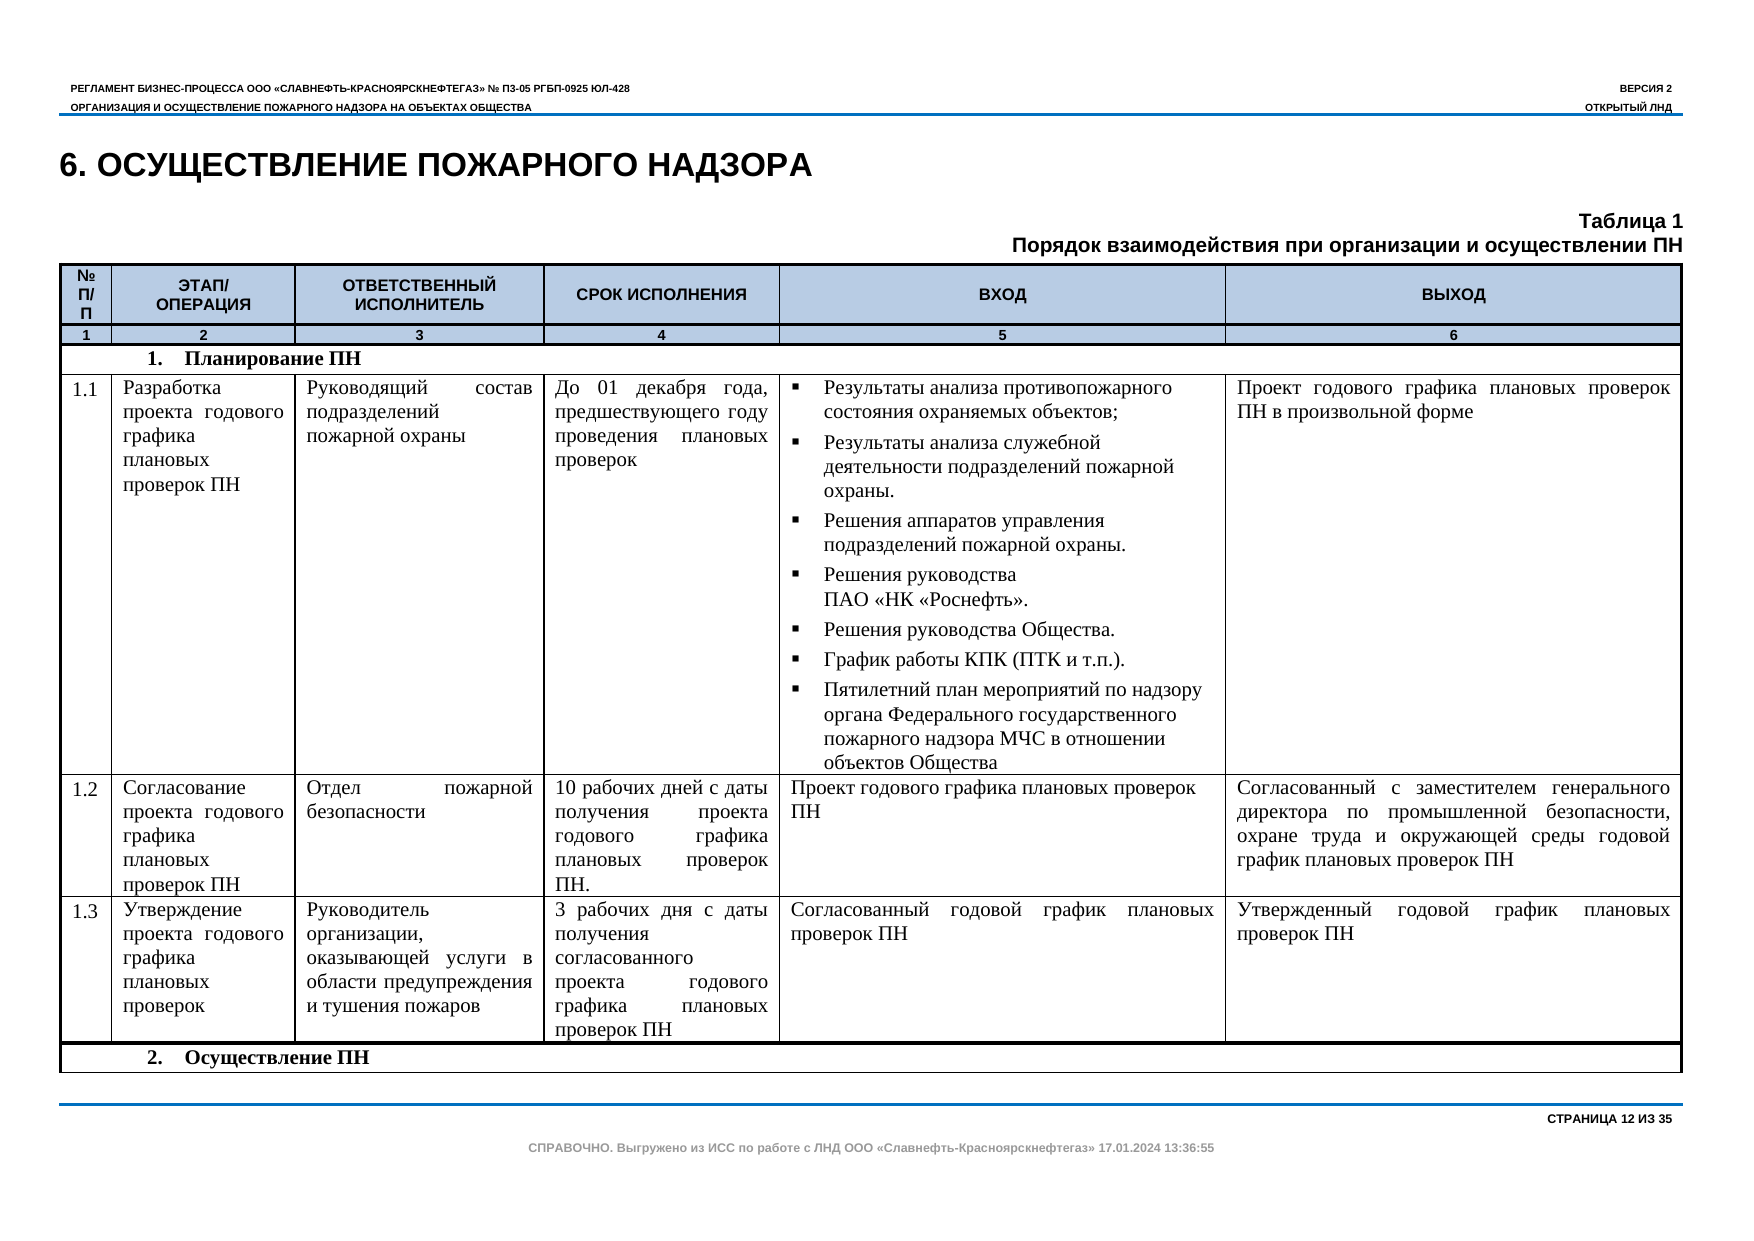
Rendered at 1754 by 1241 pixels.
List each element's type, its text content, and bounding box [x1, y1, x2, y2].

table_cell 6 [1226, 326, 1680, 343]
table_cell Планирование ПН [62, 346, 1680, 374]
table_cell 3 рабочих дня с даты получения согласованного проекта годового графика плановых проверок ПН [545, 897, 779, 1041]
table_cell 1.2 [62, 775, 111, 896]
table_cell Руководитель организации, оказывающей услуги в области предупреждения и тушения пожаров [296, 897, 543, 1041]
text Таблица 1 [59, 208, 1683, 232]
table_cell Результаты анализа противопожарного состояния охраняемых объектов; Результаты анализа служебной деятельности подразделений пожарной охраны. Решения аппаратов управления подразделений пожарной охраны. Решения руководства ПАО «НК «Роснефть». Решения руководства Общества. График работы КПК (ПТК и т.п.). Пятилетний план мероприятий по надзору органа Федерального государственного пожарного надзора МЧС в отношении объектов Общества [780, 375, 1225, 774]
table_cell Проект годового графика плановых проверок ПН [780, 775, 1225, 896]
table_cell Отдел пожарной безопасности [296, 775, 543, 896]
table_cell 2 [112, 326, 294, 343]
table_cell 4 [545, 326, 779, 343]
table_cell 5 [780, 326, 1225, 343]
table_cell Утвержденный годовой график плановых проверок ПН [1226, 897, 1680, 1041]
table_cell 1.1 [62, 375, 111, 774]
table_cell Руководящий состав подразделений пожарной охраны [296, 375, 543, 774]
table_cell 10 рабочих дней с даты получения проекта годового графика плановых проверок ПН. [545, 775, 779, 896]
text Порядок взаимодействия при организации и осуществлении ПН [59, 232, 1683, 256]
table_cell Утверждение проекта годового графика плановых проверок [112, 897, 294, 1041]
subtitle 6. ОСУЩЕСТВЛЕНИЕ ПОЖАРНОГО НАДЗОРА [59, 145, 1683, 183]
table_cell 3 [296, 326, 543, 343]
table_cell До 01 декабря года, предшествующего году проведения плановых проверок [545, 375, 779, 774]
table_header Выход [1226, 266, 1680, 323]
table_cell 1 [62, 326, 111, 343]
table_cell Согласование проекта годового графика плановых проверок ПН [112, 775, 294, 896]
table_cell Согласованный с заместителем генерального директора по промышленной безопасности, охране труда и окружающей среды годовой график плановых проверок ПН [1226, 775, 1680, 896]
table_cell Осуществление ПН [62, 1045, 1680, 1072]
table_cell 1.3 [62, 897, 111, 1041]
table_header Этап/ Операция [112, 266, 294, 323]
table_header № п/п [62, 266, 111, 323]
table_cell Согласованный годовой график плановых проверок ПН [780, 897, 1225, 1041]
table_cell Проект годового графика плановых проверок ПН в произвольной форме [1226, 375, 1680, 774]
table_header ВХОД [780, 266, 1225, 323]
table_header ОТВЕТСТВЕННЫЙ Исполнитель [296, 266, 543, 323]
table_cell Разработка проекта годового графика плановых проверок ПН [112, 375, 294, 774]
table_header Срок исполнения [545, 266, 779, 323]
